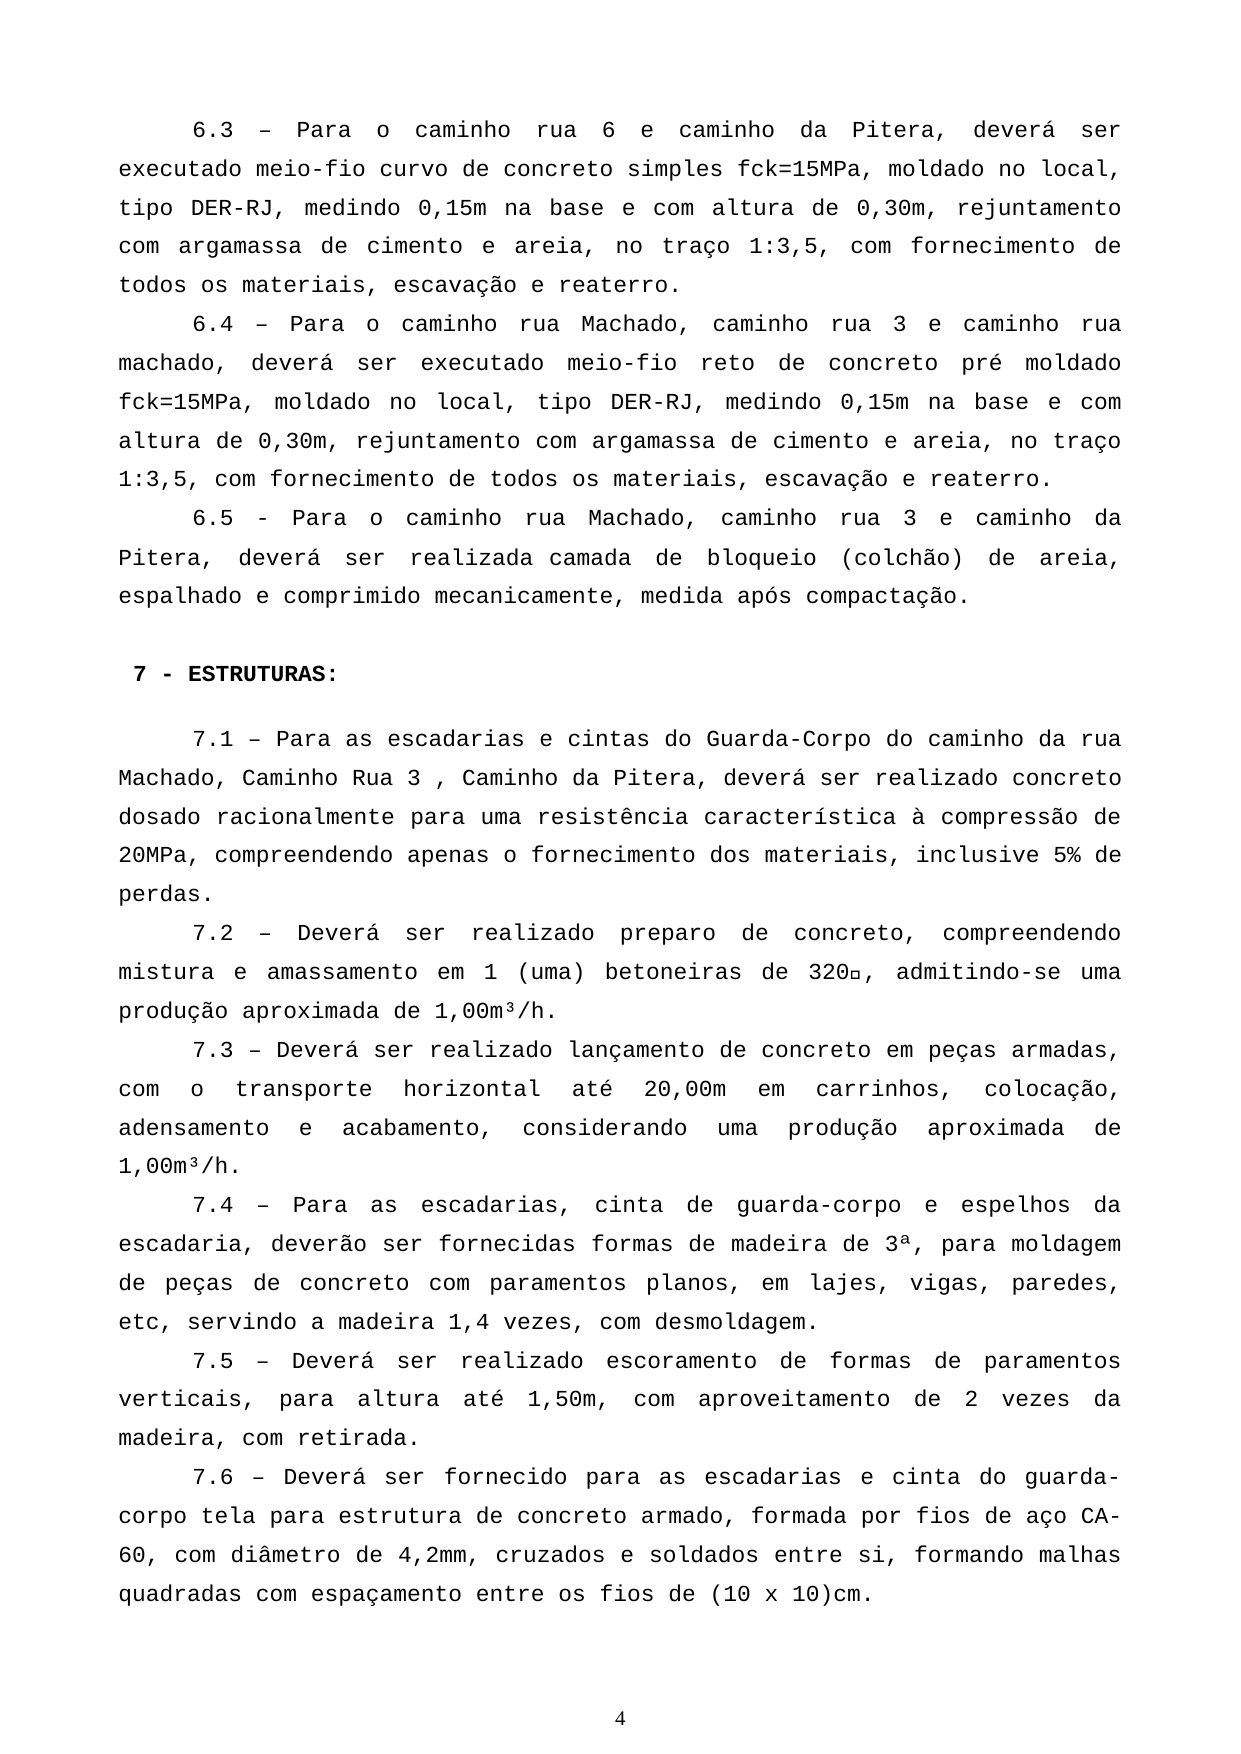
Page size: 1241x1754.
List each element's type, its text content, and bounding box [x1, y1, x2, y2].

text 6.3 – Para o caminho rua 6 e caminho da Pitera, deverá ser executado meio-fio curvo de concreto simples fck=15MPa, moldado no local, tipo DER-RJ, medindo 0,15m na base e com altura de 0,30m, rejuntamento com argamassa de cimento e areia, no traço 1:3,5, com fornecimento de todos os materiais, escavação e reaterro. [118, 118, 1122, 299]
text 6.5 - Para o caminho rua Machado, caminho rua 3 e caminho da Pitera, deverá ser realizada camada de bloqueio (colchão) de areia, espalhado e comprimido mecanicamente, medida após compactação. [118, 507, 1122, 611]
text 7.4 – Para as escadarias, cinta de guarda-corpo e espelhos da escadaria, deverão ser fornecidas formas de madeira de 3ª, para moldagem de peças de concreto com paramentos planos, em lajes, vigas, paredes, etc, servindo a madeira 1,4 vezes, com desmoldagem. [118, 1193, 1122, 1336]
subtitle 7 - ESTRUTURAS: [133, 662, 1122, 688]
text 7.2 – Deverá ser realizado preparo de concreto, compreendendo mistura e amassamento em 1 (uma) betoneiras de 320, admitindo-se uma produção aproximada de 1,00m³/h. [118, 922, 1122, 1025]
text 7.1 – Para as escadarias e cintas do Guarda-Corpo do caminho da rua Machado, Caminho Rua 3 , Caminho da Pitera, deverá ser realizado concreto dosado racionalmente para uma resistência característica à compressão de 20MPa, compreendendo apenas o fornecimento dos materiais, inclusive 5% de perdas. [118, 727, 1122, 909]
text 7.5 – Deverá ser realizado escoramento de formas de paramentos verticais, para altura até 1,50m, com aproveitamento de 2 vezes da madeira, com retirada. [118, 1349, 1122, 1453]
text 7.6 – Deverá ser fornecido para as escadarias e cinta do guarda-corpo tela para estrutura de concreto armado, formada por fios de aço CA-60, com diâmetro de 4,2mm, cruzados e soldados entre si, formando malhas quadradas com espaçamento entre os fios de (10 x 10)cm. [118, 1466, 1122, 1608]
text 7.3 – Deverá ser realizado lançamento de concreto em peças armadas, com o transporte horizontal até 20,00m em carrinhos, colocação, adensamento e acabamento, considerando uma produção aproximada de 1,00m³/h. [118, 1038, 1122, 1181]
text 6.4 – Para o caminho rua Machado, caminho rua 3 e caminho rua machado, deverá ser executado meio-fio reto de concreto pré moldado fck=15MPa, moldado no local, tipo DER-RJ, medindo 0,15m na base e com altura de 0,30m, rejuntamento com argamassa de cimento e areia, no traço 1:3,5, com fornecimento de todos os materiais, escavação e reaterro. [118, 312, 1122, 494]
